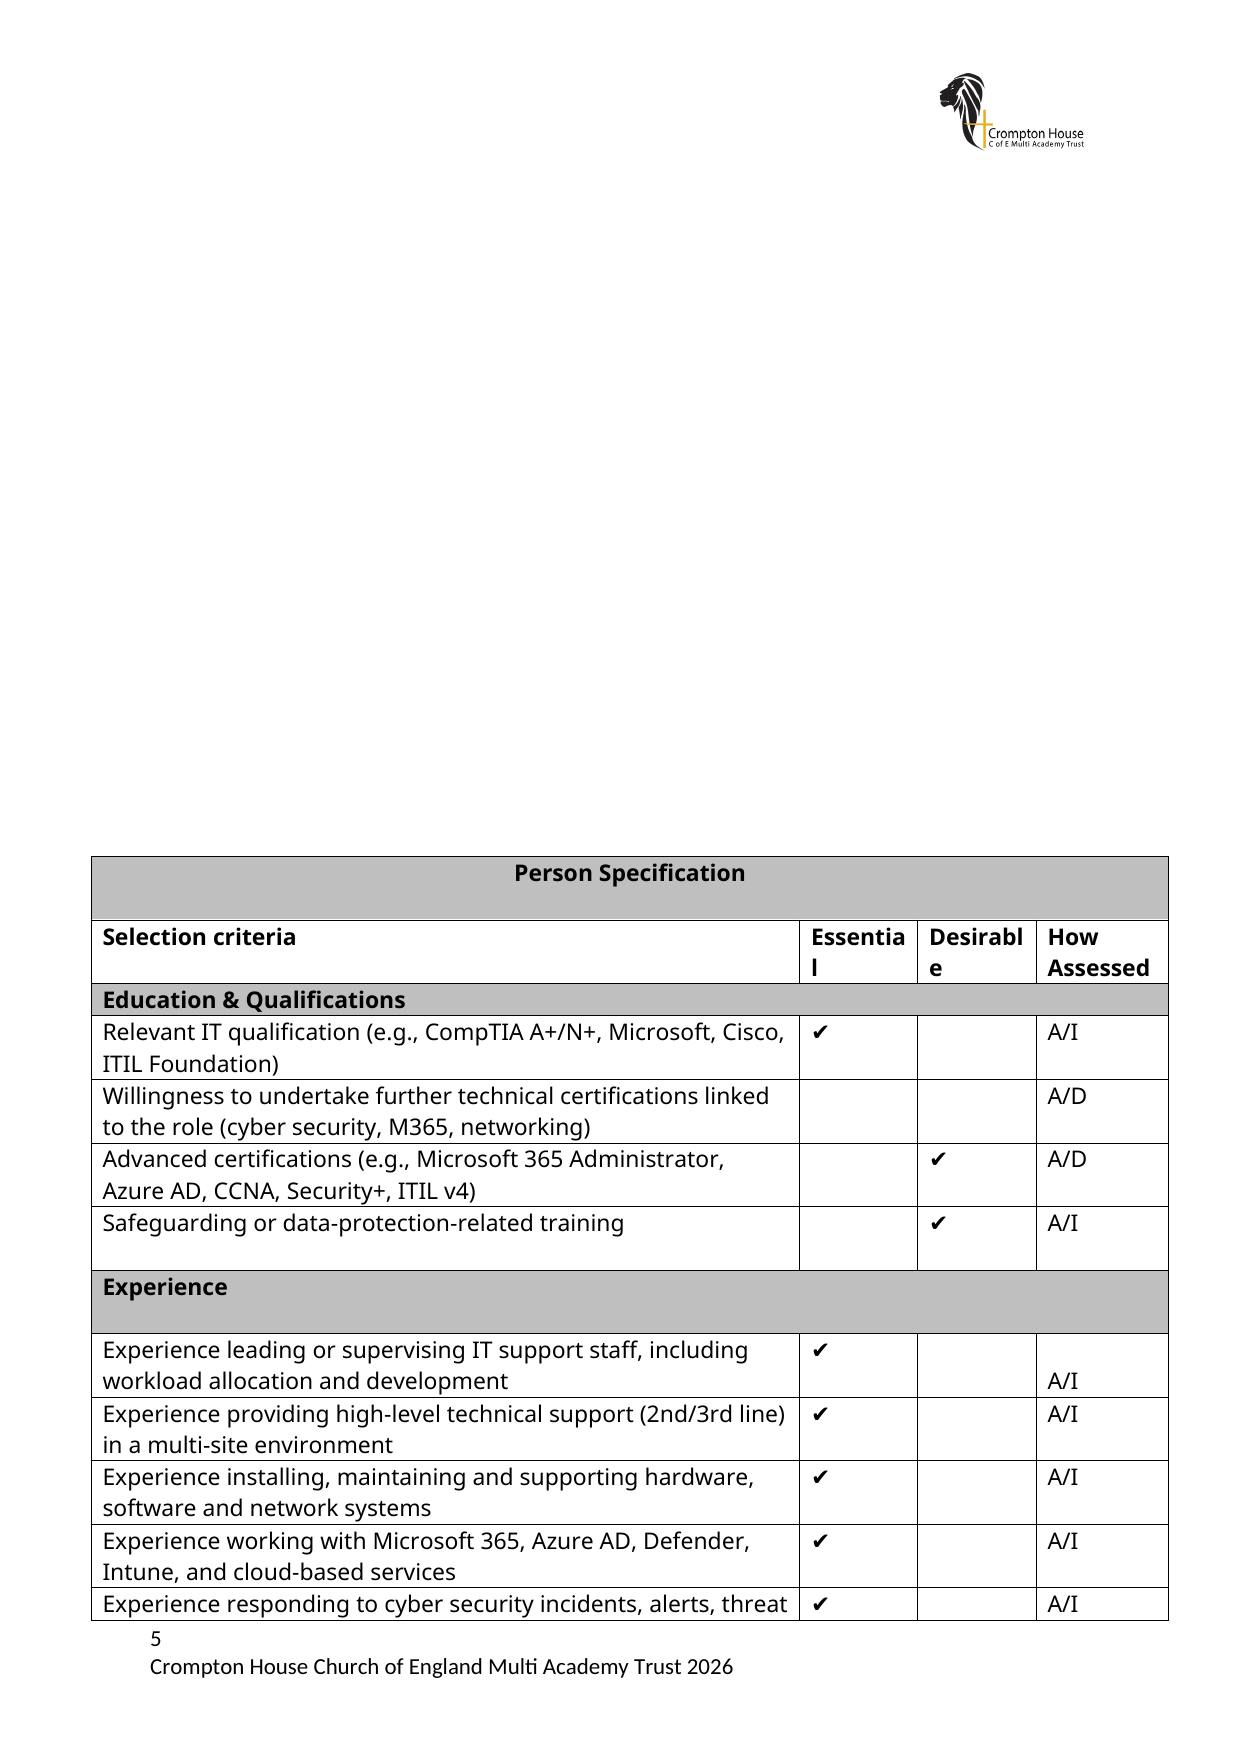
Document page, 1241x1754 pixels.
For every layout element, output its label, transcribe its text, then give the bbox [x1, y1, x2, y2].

table_cell Desirable [918, 921, 1036, 983]
table_cell A/I [1037, 1525, 1168, 1587]
table_cell A/I [1037, 1207, 1168, 1269]
table_cell Safeguarding or data-protection-related training [92, 1207, 799, 1269]
table_cell A/I [1037, 1398, 1168, 1460]
table_cell [918, 1588, 1036, 1619]
table_header Person Specification [92, 857, 1168, 919]
table_cell A/D [1037, 1080, 1168, 1142]
table_cell ✔ [918, 1207, 1036, 1269]
table_cell ✔ [800, 1588, 917, 1619]
table_cell ✔ [800, 1398, 917, 1460]
table_cell How Assessed [1037, 921, 1168, 983]
table_cell A/I [1037, 1588, 1168, 1619]
table_cell [800, 1207, 917, 1269]
table_cell [918, 1398, 1036, 1460]
table_cell Experience leading or supervising IT support staff, including workload allocation and development [92, 1334, 799, 1397]
table_cell Experience providing high-level technical support (2nd/3rd line) in a multi-site environment [92, 1398, 799, 1460]
table_cell A/D [1037, 1144, 1168, 1206]
table_cell [918, 1016, 1036, 1079]
table_cell ✔ [800, 1461, 917, 1524]
table_cell [800, 1080, 917, 1142]
table_cell Experience installing, maintaining and supporting hardware, software and network systems [92, 1461, 799, 1524]
table_cell [918, 1525, 1036, 1587]
table_cell Selection criteria [92, 921, 799, 983]
table_cell Essential [800, 921, 917, 983]
table_cell A/I [1037, 1334, 1168, 1397]
picture [939, 73, 1091, 151]
table_cell [918, 1334, 1036, 1397]
table_cell A/I [1037, 1461, 1168, 1524]
table_cell ✔ [918, 1144, 1036, 1206]
table_cell Experience working with Microsoft 365, Azure AD, Defender, Intune, and cloud-based services [92, 1525, 799, 1587]
table_cell ✔ [800, 1525, 917, 1587]
table_cell Experience [92, 1271, 1168, 1333]
table_cell [918, 1461, 1036, 1524]
table_cell ✔ [800, 1334, 917, 1397]
table_cell Experience responding to cyber security incidents, alerts, threat reports or vulnerabilities [92, 1588, 799, 1619]
table_cell Willingness to undertake further technical certifications linked to the role (cyber security, M365, networking) [92, 1080, 799, 1142]
table_cell Education & Qualifications [92, 984, 1168, 1015]
table_cell Advanced certifications (e.g., Microsoft 365 Administrator, Azure AD, CCNA, Security+, ITIL v4) [92, 1144, 799, 1206]
table_cell [800, 1144, 917, 1206]
table_cell Relevant IT qualification (e.g., CompTIA A+/N+, Microsoft, Cisco, ITIL Foundation) [92, 1016, 799, 1079]
table_cell A/I [1037, 1016, 1168, 1079]
table_cell [918, 1080, 1036, 1142]
table_cell ✔ [800, 1016, 917, 1079]
